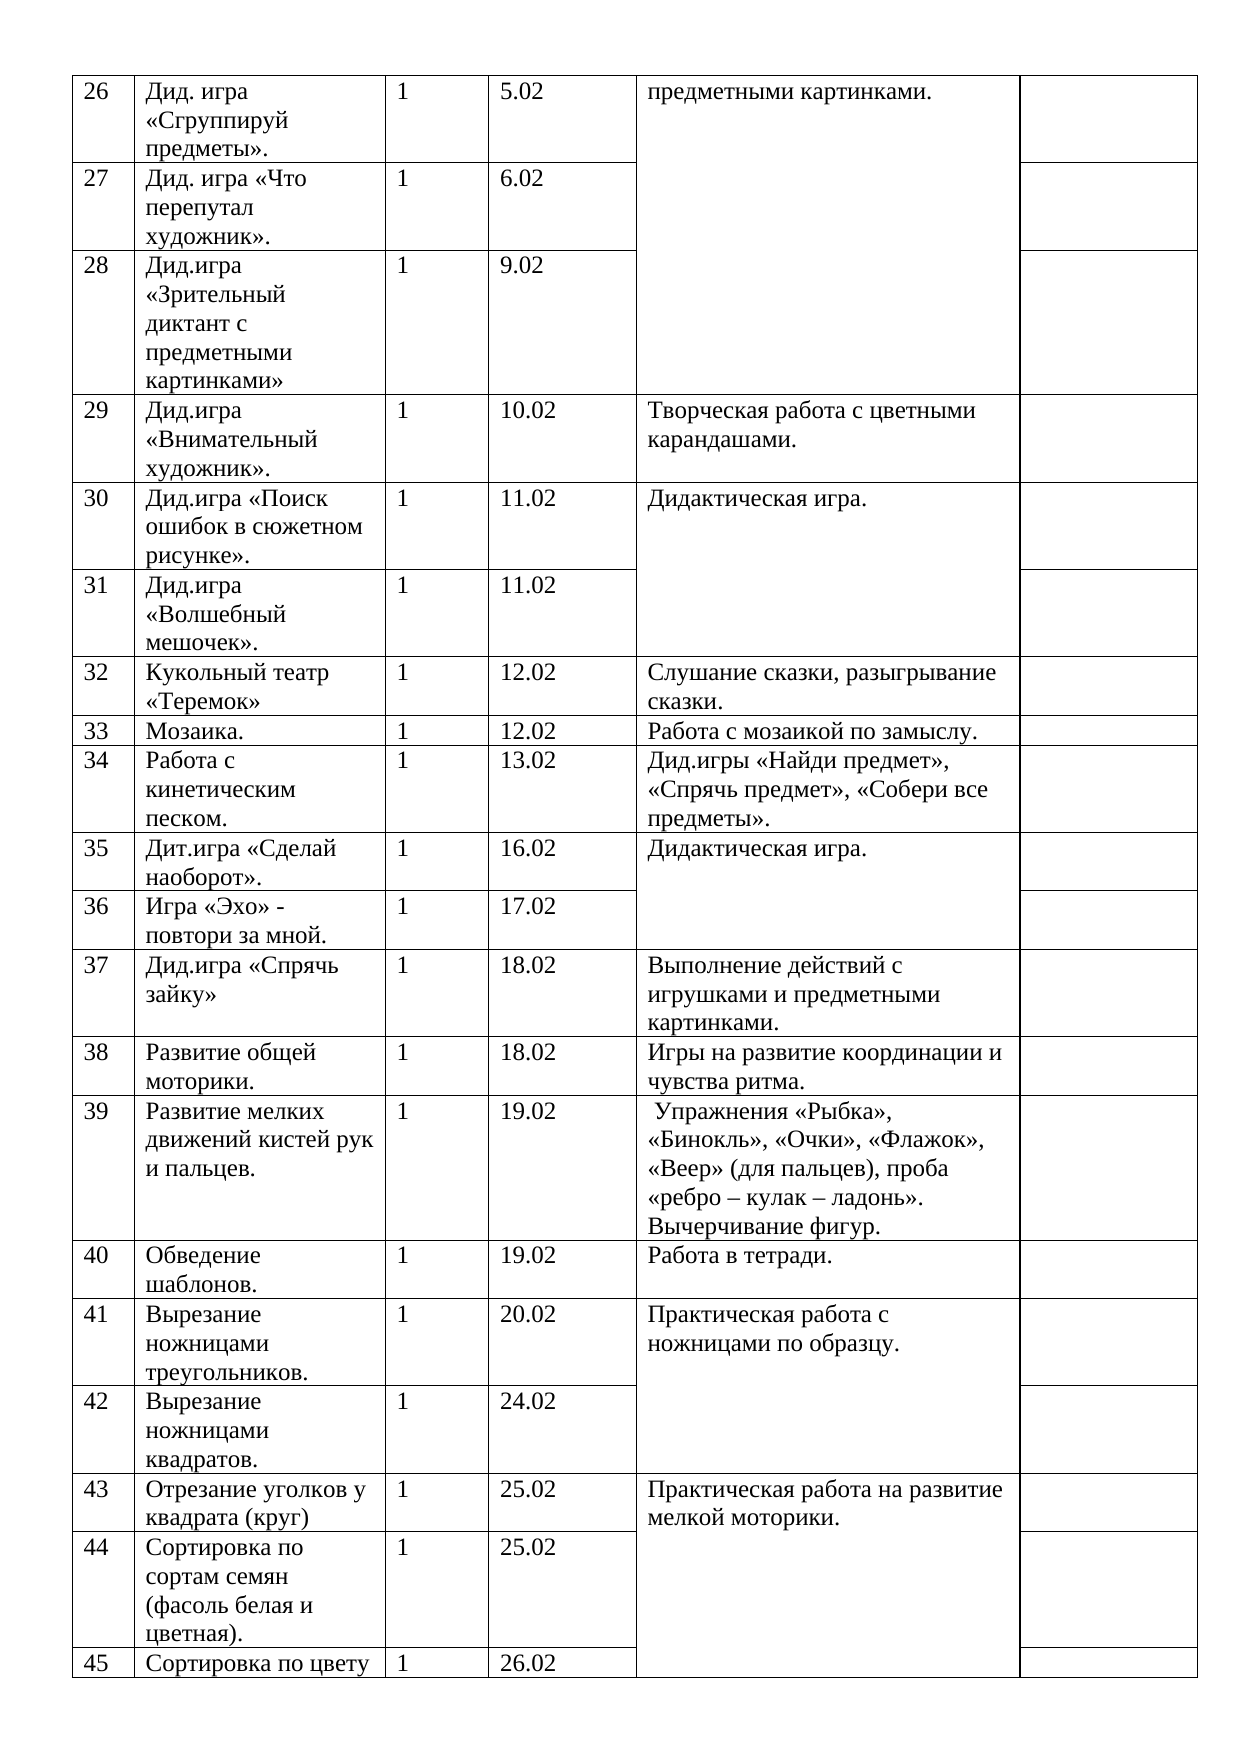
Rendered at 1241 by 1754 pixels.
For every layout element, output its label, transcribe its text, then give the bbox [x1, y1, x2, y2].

table_cell 1 [386, 657, 488, 715]
table_cell 17.02 [489, 891, 636, 949]
table_cell [1021, 746, 1197, 832]
table_cell Развитие общей моторики. [135, 1037, 385, 1095]
table_cell 18.02 [489, 1037, 636, 1095]
table_cell 1 [386, 570, 488, 656]
table_cell Обведение шаблонов. [135, 1241, 385, 1298]
table_cell 10.02 [489, 395, 636, 482]
table_cell Работа в тетради. [637, 1241, 1019, 1298]
table_cell 42 [73, 1386, 134, 1473]
table_cell [1021, 1037, 1197, 1095]
table_cell [1021, 483, 1197, 569]
table_cell Игра «Эхо» - повтори за мной. [135, 891, 385, 949]
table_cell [135, 1648, 385, 1677]
table_cell 1 [386, 76, 488, 162]
table_cell 1 [386, 395, 488, 482]
table_cell Работа с мозаикой по замыслу. [637, 716, 1019, 744]
table_cell Дид. игра «Сгруппируй предметы». [135, 76, 385, 162]
table_cell 30 [73, 483, 134, 569]
table_cell 1 [386, 1037, 488, 1095]
table_cell 1 [386, 716, 488, 744]
table_cell Упражнения «Рыбка», «Бинокль», «Очки», «Флажок», «Веер» (для пальцев), проба «ребро – кулак – ладонь». Вычерчивание фигур. [637, 1096, 1019, 1239]
table_cell 20.02 [489, 1299, 636, 1385]
table_cell 41 [73, 1299, 134, 1385]
table_cell 12.02 [489, 657, 636, 715]
table_cell [1021, 1241, 1197, 1298]
table_cell Дид.игра «Спрячь зайку» [135, 950, 385, 1036]
table_cell 37 [73, 950, 134, 1036]
table_cell Вырезание ножницами квадратов. [135, 1386, 385, 1473]
table_cell 40 [73, 1241, 134, 1298]
table_cell 44 [73, 1532, 134, 1647]
table_cell 31 [73, 570, 134, 656]
table_cell 1 [386, 1096, 488, 1239]
table_cell 11.02 [489, 570, 636, 656]
table_cell [1021, 891, 1197, 949]
table_cell 33 [73, 716, 134, 744]
table_cell Работа с кинетическим песком. [135, 746, 385, 832]
table_cell 19.02 [489, 1096, 636, 1239]
table_cell 1 [386, 746, 488, 832]
table_cell Дид.игра «Волшебный мешочек». [135, 570, 385, 656]
table_cell 38 [73, 1037, 134, 1095]
table_cell 27 [73, 163, 134, 249]
table_cell [1021, 1096, 1197, 1239]
table_cell Мозаика. [135, 716, 385, 744]
table_cell Дидактическая игра. [637, 483, 1019, 656]
table_cell 28 [73, 251, 134, 394]
table_cell 19.02 [489, 1241, 636, 1298]
table_cell 45 [73, 1648, 134, 1677]
table_cell 9.02 [489, 251, 636, 394]
table_cell 35 [73, 833, 134, 890]
table_cell 24.02 [489, 1386, 636, 1473]
table_cell Вырезание ножницами треугольников. [135, 1299, 385, 1385]
table_cell 1 [386, 1648, 488, 1677]
table_cell Дидактическая игра. [637, 833, 1019, 949]
table_cell 26 [73, 76, 134, 162]
table_cell [1021, 1386, 1197, 1473]
table_cell Дид.игра «Внимательный художник». [242, 395, 385, 482]
table_cell Кукольный театр «Теремок» [261, 657, 385, 715]
table_cell [1021, 570, 1197, 656]
table_cell Выполнение действий с игрушками и предметными картинками. [637, 950, 1019, 1036]
table_cell Развитие мелких движений кистей рук и пальцев. [135, 1096, 385, 1239]
table_cell 1 [386, 1532, 488, 1647]
table_cell 13.02 [489, 746, 636, 832]
table_cell 1 [386, 1299, 488, 1385]
table_cell 36 [73, 891, 134, 949]
table_cell Дит.игра «Сделай наоборот». [135, 833, 385, 890]
table_cell [1021, 1474, 1197, 1531]
table_cell 18.02 [489, 950, 636, 1036]
table_cell Дид.игра «Поиск ошибок в сюжетном рисунке». [250, 483, 385, 569]
table_cell Слушание сказки, разыгрывание сказки. [637, 657, 1019, 715]
table_cell 1 [386, 1241, 488, 1298]
table_cell [1021, 251, 1197, 394]
table_cell 5.02 [489, 76, 636, 162]
table_cell 1 [386, 833, 488, 890]
table_cell [1021, 657, 1197, 715]
table_cell 6.02 [489, 163, 636, 249]
table_cell 39 [73, 1096, 134, 1239]
table_cell 1 [386, 950, 488, 1036]
table_cell 11.02 [489, 483, 636, 569]
table_cell [1021, 395, 1197, 482]
table_cell 34 [73, 746, 134, 832]
table_cell [1021, 163, 1197, 249]
table_cell 43 [73, 1474, 134, 1531]
table_cell 26.02 [489, 1648, 636, 1677]
table_cell Дид.игры «Найди предмет», «Спрячь предмет», «Собери все предметы». [637, 746, 1019, 832]
table_cell Дид. игра «Что перепутал художник». [135, 163, 385, 249]
table_cell Отрезание уголков у квадрата (круг) [135, 1474, 385, 1531]
table_cell 12.02 [489, 716, 636, 744]
table_cell Сортировка по сортам семян (фасоль белая и цветная). [135, 1532, 385, 1647]
table_cell 25.02 [489, 1474, 636, 1531]
table_cell [1021, 1532, 1197, 1647]
table_cell [1021, 716, 1197, 744]
table_cell 1 [386, 483, 488, 569]
table_cell 1 [386, 1474, 488, 1531]
table_cell 1 [386, 163, 488, 249]
table_cell 29 [73, 395, 134, 482]
table_cell [1021, 833, 1197, 890]
table_cell Практическая работа на развитие мелкой моторики. [637, 1474, 1019, 1677]
table_cell 32 [73, 657, 134, 715]
table_cell [1021, 76, 1197, 162]
table_cell Творческая работа с цветными карандашами. [637, 395, 1019, 482]
table_cell [1021, 950, 1197, 1036]
table_cell 1 [386, 1386, 488, 1473]
table_cell 1 [386, 251, 488, 394]
table_cell [1021, 1299, 1197, 1385]
table_cell 25.02 [489, 1532, 636, 1647]
table_cell Практическая работа с ножницами по образцу. [637, 1299, 1019, 1473]
table_cell Игры на развитие координации и чувства ритма. [637, 1037, 1019, 1095]
table_cell 16.02 [489, 833, 636, 890]
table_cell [637, 76, 1019, 394]
table_cell 1 [386, 891, 488, 949]
table_cell [1021, 1648, 1197, 1677]
table_cell Дид.игра «Зрительный диктант с предметными картинками» [135, 251, 385, 394]
